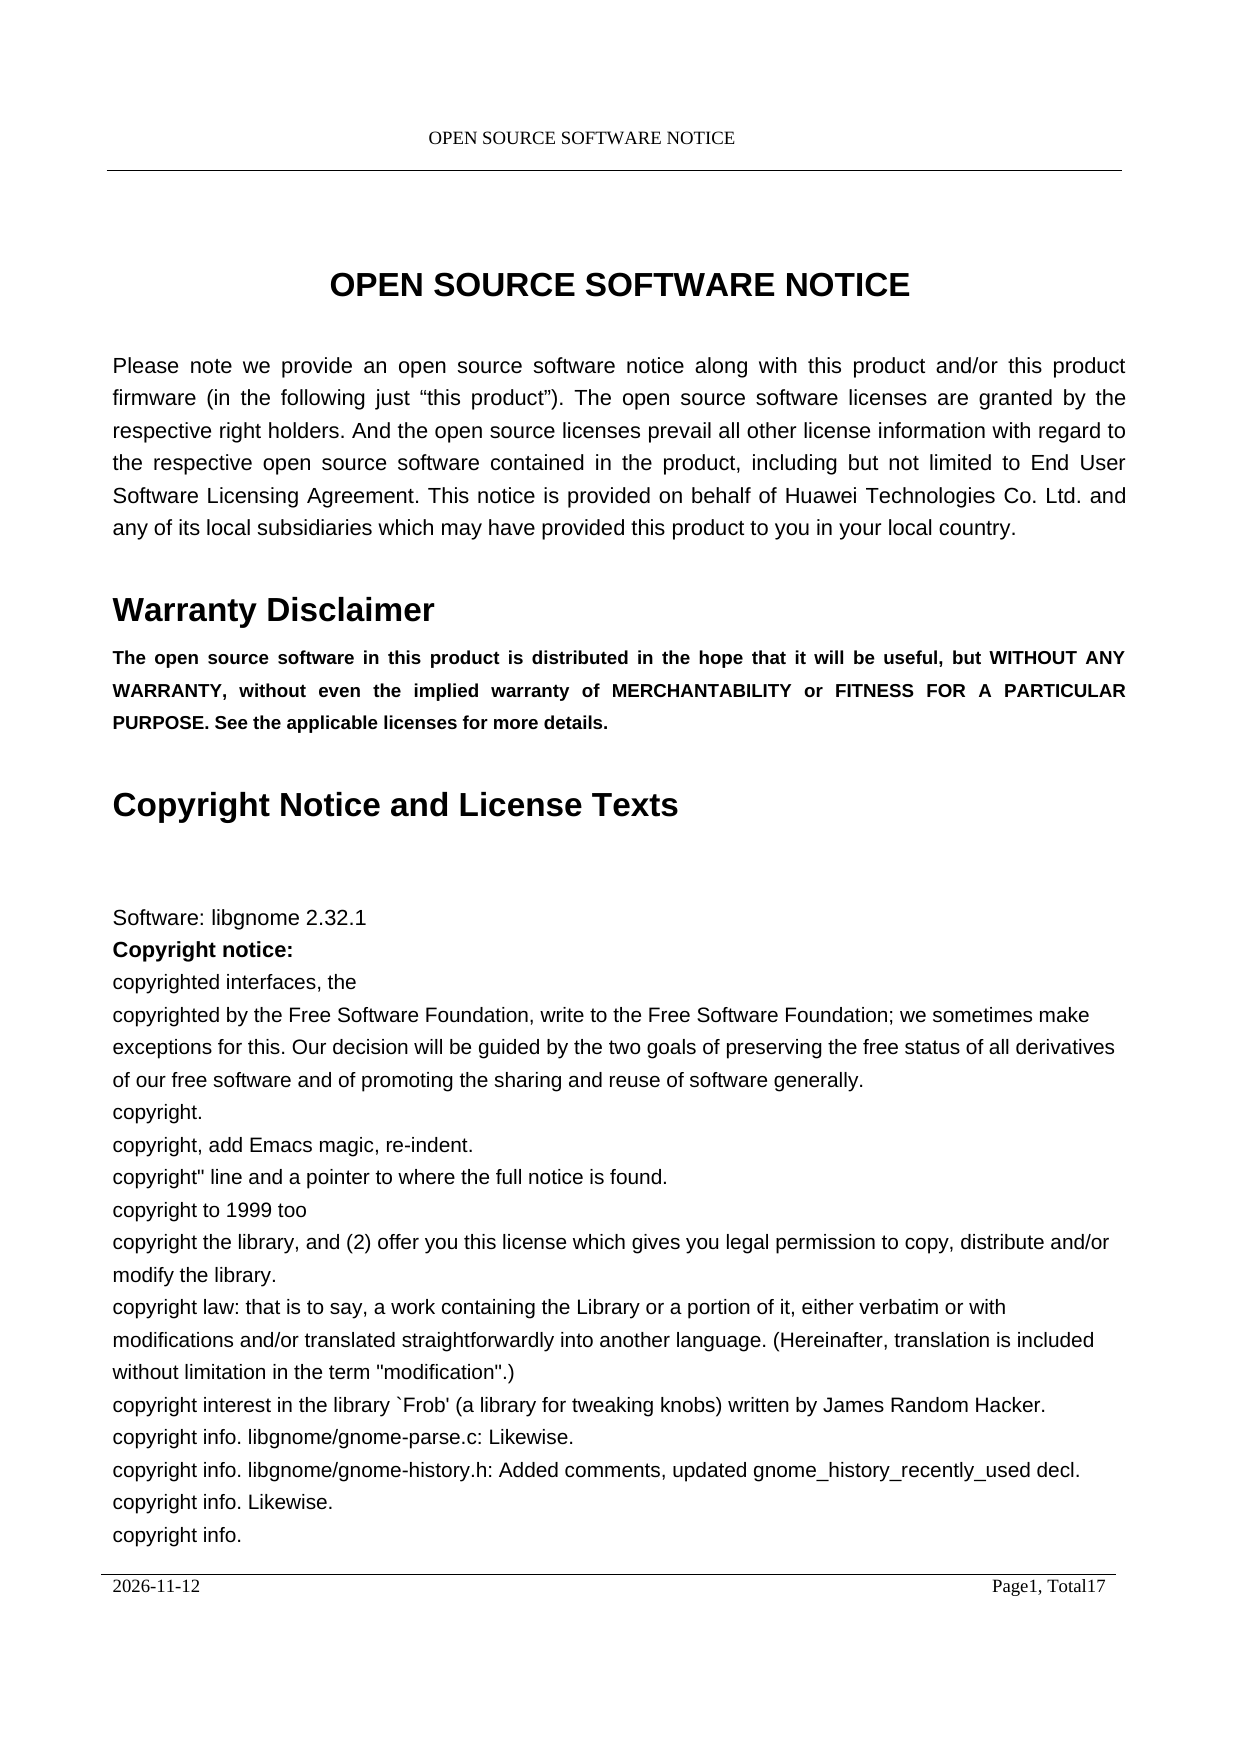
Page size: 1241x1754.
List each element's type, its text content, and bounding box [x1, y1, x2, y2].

text Copyright notice: [112, 933, 1128, 966]
text copyright interest in the library `Frob' (a library for tweaking knobs) written by James Random Hacker. [112, 1388, 1128, 1421]
text Warranty Disclaimer [112, 576, 1128, 641]
text copyright" line and a pointer to where the full notice is found. [112, 1161, 1128, 1193]
text copyright the library, and (2) offer you this license which gives you legal permission to copy, distribute and/or modify the library. [112, 1226, 1128, 1291]
text copyrighted interfaces, the [112, 966, 1128, 998]
text copyrighted by the Free Software Foundation, write to the Free Software Foundation; we sometimes make exceptions for this. Our decision will be guided by the two goals of preserving the free status of all derivatives of our free software and of promoting the sharing and reuse of software generally. [112, 998, 1128, 1096]
text OPEN SOURCE SOFTWARE NOTICE [112, 251, 1128, 316]
text copyright. [112, 1096, 1128, 1128]
text copyright to 1999 too [112, 1193, 1128, 1226]
text Please note we provide an open source software notice along with this product and/or this product firmware (in the following just “this product”). The open source software licenses are granted by the respective right holders. And the open source licenses prevail all other license information with regard to the respective open source software contained in the product, including but not limited to End User Software Licensing Agreement. This notice is provided on behalf of Huawei Technologies Co. Ltd. and any of its local subsidiaries which may have provided this product to you in your local country. [112, 349, 1128, 544]
text Software: libgnome 2.32.1 [112, 901, 1128, 933]
text copyright law: that is to say, a work containing the Library or a portion of it, either verbatim or with modifications and/or translated straightforwardly into another language. (Hereinafter, translation is included without limitation in the term "modification".) [112, 1291, 1128, 1388]
text Copyright Notice and License Texts [112, 771, 1128, 836]
text copyright info. Likewise. [112, 1486, 1128, 1518]
text copyright, add Emacs magic, re-indent. [112, 1128, 1128, 1161]
text The open source software in this product is distributed in the hope that it will be useful, but WITHOUT ANY WARRANTY, without even the implied warranty of MERCHANTABILITY or FITNESS FOR A PARTICULAR PURPOSE. See the applicable licenses for more details. [112, 641, 1128, 739]
text copyright info. libgnome/gnome-parse.c: Likewise. [112, 1421, 1128, 1453]
text copyright info. libgnome/gnome-history.h: Added comments, updated gnome_history_recently_used decl. [112, 1453, 1128, 1486]
text copyright info. [112, 1518, 1128, 1551]
